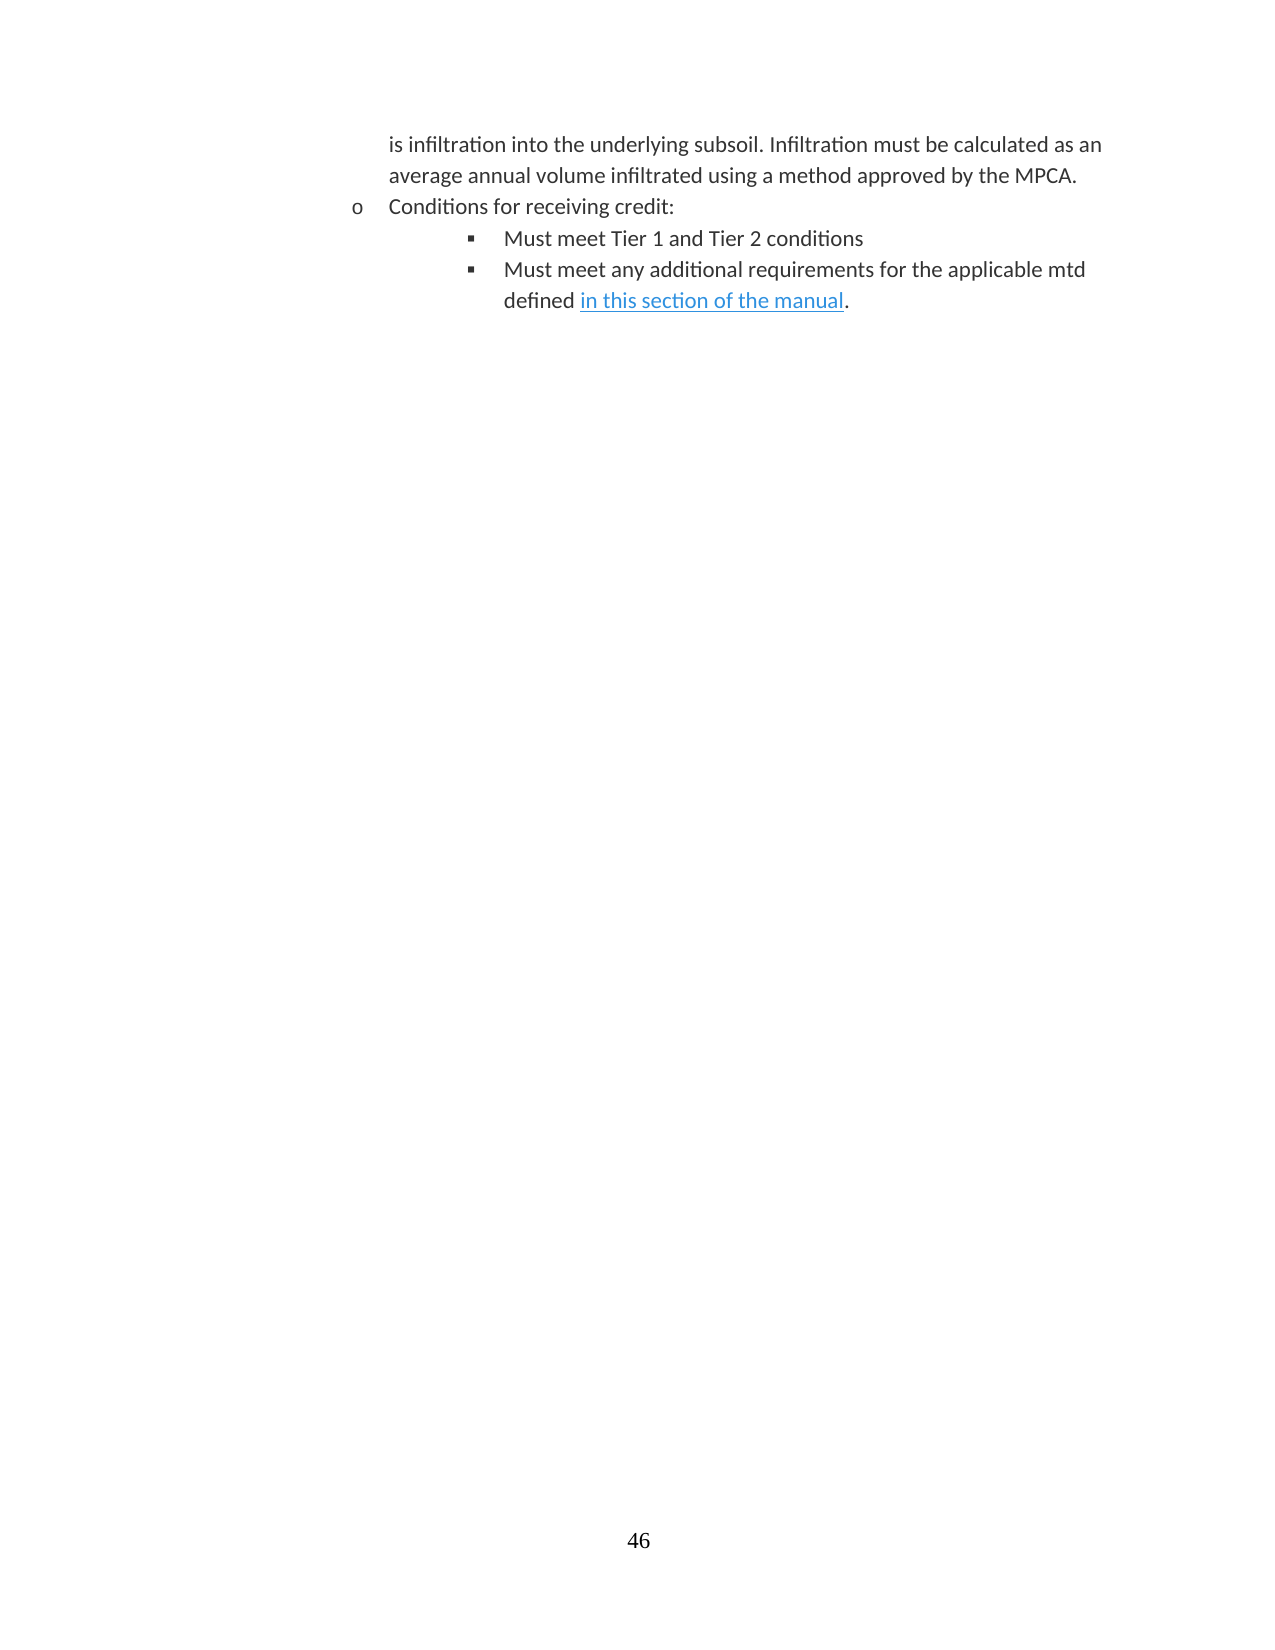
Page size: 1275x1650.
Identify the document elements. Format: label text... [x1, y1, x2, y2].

list Conditions for receiving credit: [351, 189, 1158, 221]
list Must meet any additional requirements for the applicable mtd defined in this section of the manual. [466, 252, 1158, 314]
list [351, 127, 1158, 189]
list Must meet Tier 1 and Tier 2 conditions [466, 221, 1158, 252]
